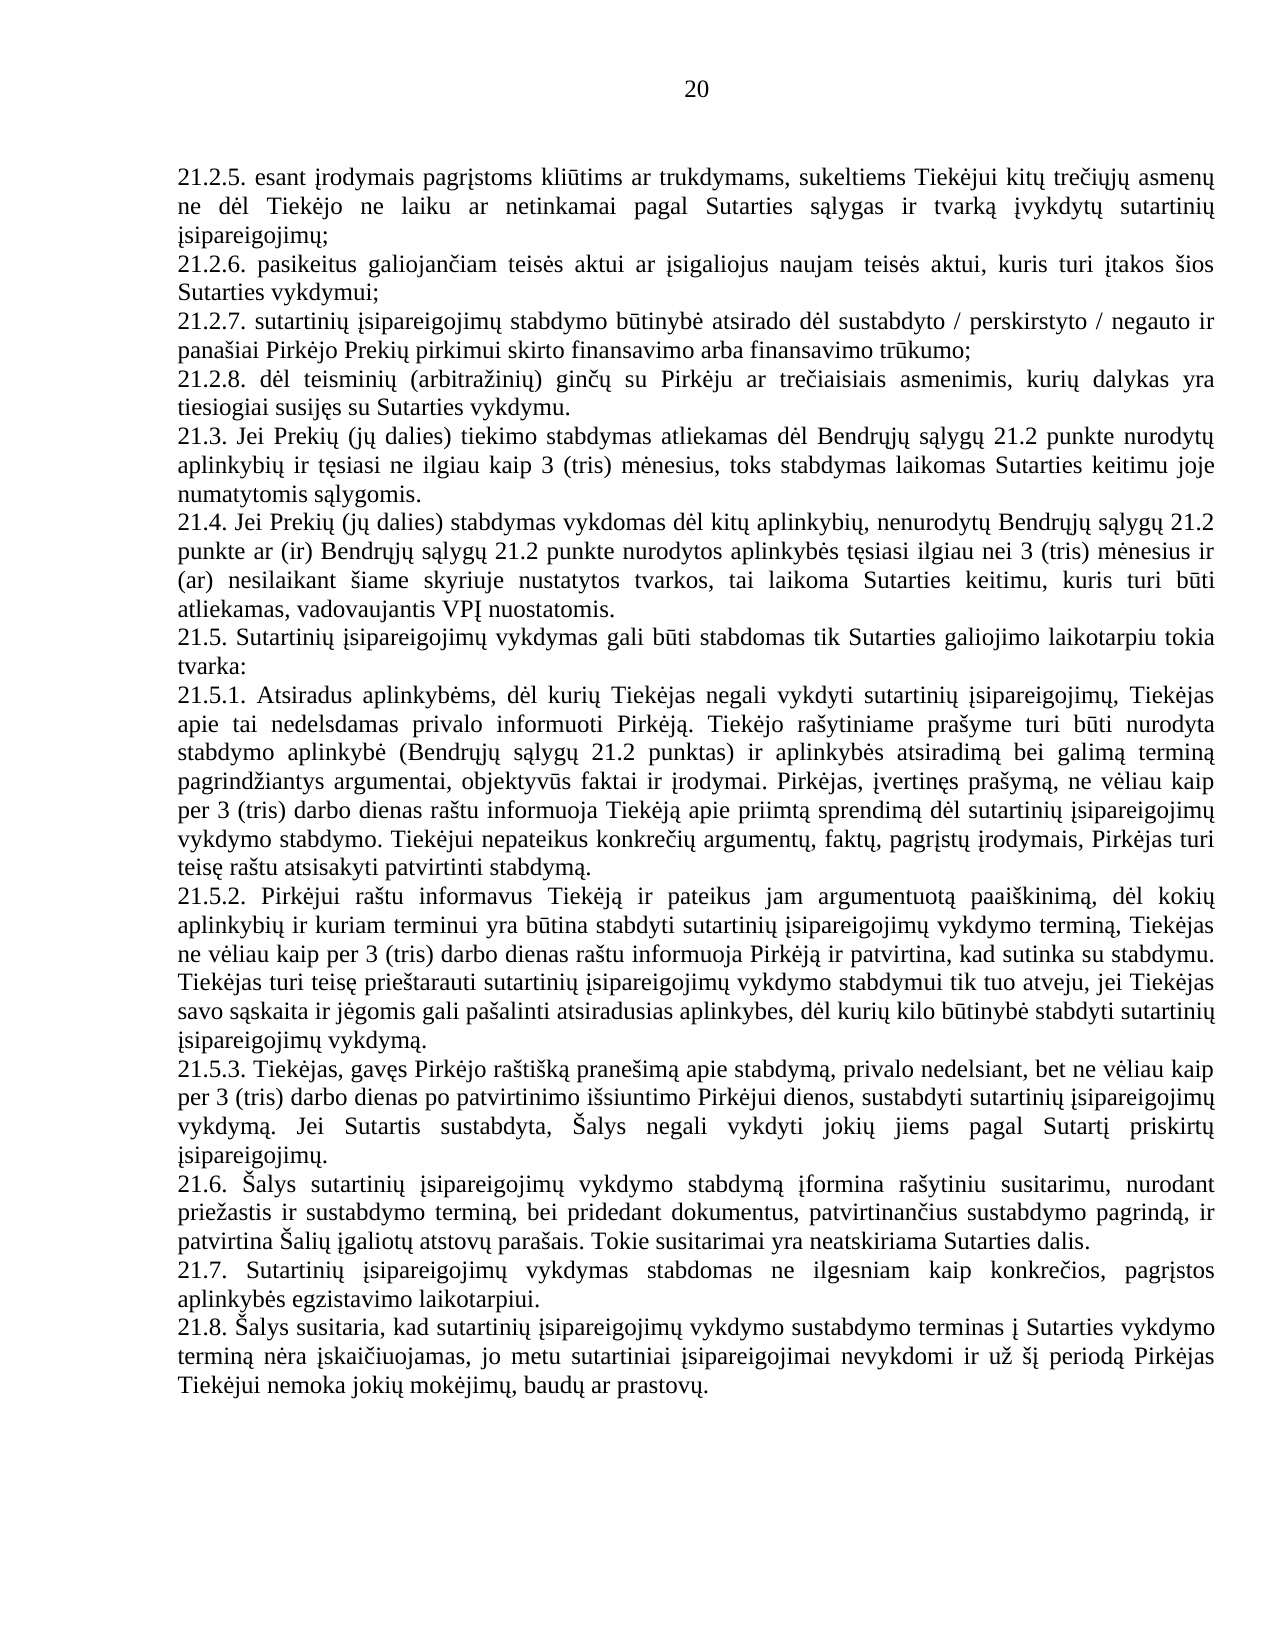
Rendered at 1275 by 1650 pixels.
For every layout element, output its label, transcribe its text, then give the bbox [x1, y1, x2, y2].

text 21.2.7. sutartinių įsipareigojimų stabdymo būtinybė atsirado dėl sustabdyto / perskirstyto / negauto ir panašiai Pirkėjo Prekių pirkimui skirto finansavimo arba finansavimo trūkumo; [177, 306, 1216, 364]
text 21.8. Šalys susitaria, kad sutartinių įsipareigojimų vykdymo sustabdymo terminas į Sutarties vykdymo terminą nėra įskaičiuojamas, jo metu sutartiniai įsipareigojimai nevykdomi ir už šį periodą Pirkėjas Tiekėjui nemoka jokių mokėjimų, baudų ar prastovų. [177, 1312, 1216, 1399]
text 21.2.5. esant įrodymais pagrįstoms kliūtims ar trukdymams, sukeltiems Tiekėjui kitų trečiųjų asmenų ne dėl Tiekėjo ne laiku ar netinkamai pagal Sutarties sąlygas ir tvarką įvykdytų sutartinių įsipareigojimų; [177, 162, 1216, 249]
text 21.3. Jei Prekių (jų dalies) tiekimo stabdymas atliekamas dėl Bendrųjų sąlygų 21.2 punkte nurodytų aplinkybių ir tęsiasi ne ilgiau kaip 3 (tris) mėnesius, toks stabdymas laikomas Sutarties keitimu joje numatytomis sąlygomis. [177, 421, 1216, 507]
text 21.5.2. Pirkėjui raštu informavus Tiekėją ir pateikus jam argumentuotą paaiškinimą, dėl kokių aplinkybių ir kuriam terminui yra būtina stabdyti sutartinių įsipareigojimų vykdymo terminą, Tiekėjas ne vėliau kaip per 3 (tris) darbo dienas raštu informuoja Pirkėją ir patvirtina, kad sutinka su stabdymu. Tiekėjas turi teisę prieštarauti sutartinių įsipareigojimų vykdymo stabdymui tik tuo atveju, jei Tiekėjas savo sąskaita ir jėgomis gali pašalinti atsiradusias aplinkybes, dėl kurių kilo būtinybė stabdyti sutartinių įsipareigojimų vykdymą. [177, 881, 1216, 1054]
text 21.4. Jei Prekių (jų dalies) stabdymas vykdomas dėl kitų aplinkybių, nenurodytų Bendrųjų sąlygų 21.2 punkte ar (ir) Bendrųjų sąlygų 21.2 punkte nurodytos aplinkybės tęsiasi ilgiau nei 3 (tris) mėnesius ir (ar) nesilaikant šiame skyriuje nustatytos tvarkos, tai laikoma Sutarties keitimu, kuris turi būti atliekamas, vadovaujantis VPĮ nuostatomis. [177, 507, 1216, 622]
text 21.2.8. dėl teisminių (arbitražinių) ginčų su Pirkėju ar trečiaisiais asmenimis, kurių dalykas yra tiesiogiai susijęs su Sutarties vykdymu. [177, 364, 1216, 421]
text 21.5.3. Tiekėjas, gavęs Pirkėjo raštišką pranešimą apie stabdymą, privalo nedelsiant, bet ne vėliau kaip per 3 (tris) darbo dienas po patvirtinimo išsiuntimo Pirkėjui dienos, sustabdyti sutartinių įsipareigojimų vykdymą. Jei Sutartis sustabdyta, Šalys negali vykdyti jokių jiems pagal Sutartį priskirtų įsipareigojimų. [177, 1054, 1216, 1169]
text 21.5.1. Atsiradus aplinkybėms, dėl kurių Tiekėjas negali vykdyti sutartinių įsipareigojimų, Tiekėjas apie tai nedelsdamas privalo informuoti Pirkėją. Tiekėjo rašytiniame prašyme turi būti nurodyta stabdymo aplinkybė (Bendrųjų sąlygų 21.2 punktas) ir aplinkybės atsiradimą bei galimą terminą pagrindžiantys argumentai, objektyvūs faktai ir įrodymai. Pirkėjas, įvertinęs prašymą, ne vėliau kaip per 3 (tris) darbo dienas raštu informuoja Tiekėją apie priimtą sprendimą dėl sutartinių įsipareigojimų vykdymo stabdymo. Tiekėjui nepateikus konkrečių argumentų, faktų, pagrįstų įrodymais, Pirkėjas turi teisę raštu atsisakyti patvirtinti stabdymą. [177, 680, 1216, 881]
text 21.7. Sutartinių įsipareigojimų vykdymas stabdomas ne ilgesniam kaip konkrečios, pagrįstos aplinkybės egzistavimo laikotarpiui. [177, 1255, 1216, 1312]
text 21.6. Šalys sutartinių įsipareigojimų vykdymo stabdymą įformina rašytiniu susitarimu, nurodant priežastis ir sustabdymo terminą, bei pridedant dokumentus, patvirtinančius sustabdymo pagrindą, ir patvirtina Šalių įgaliotų atstovų parašais. Tokie susitarimai yra neatskiriama Sutarties dalis. [177, 1169, 1216, 1255]
text 21.2.6. pasikeitus galiojančiam teisės aktui ar įsigaliojus naujam teisės aktui, kuris turi įtakos šios Sutarties vykdymui; [177, 249, 1216, 306]
text 21.5. Sutartinių įsipareigojimų vykdymas gali būti stabdomas tik Sutarties galiojimo laikotarpiu tokia tvarka: [177, 622, 1216, 680]
